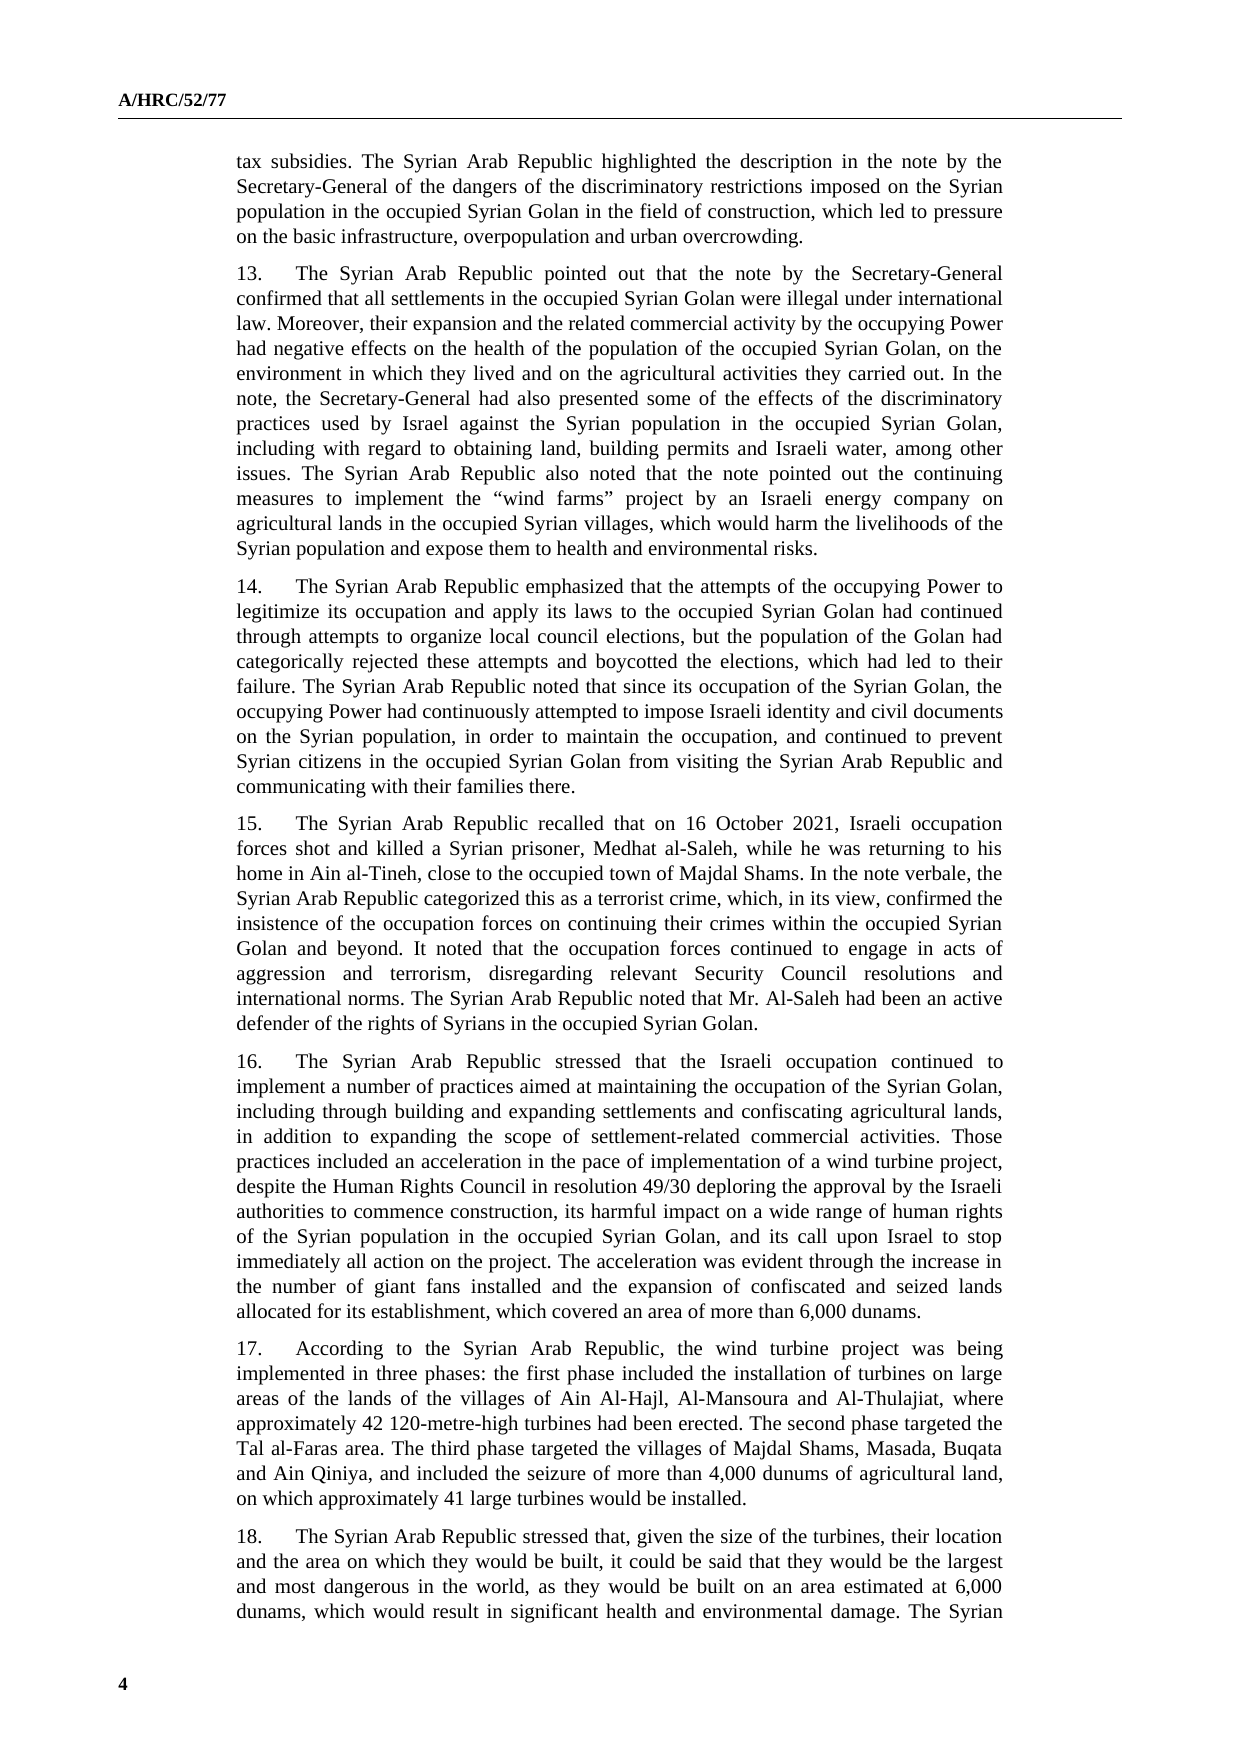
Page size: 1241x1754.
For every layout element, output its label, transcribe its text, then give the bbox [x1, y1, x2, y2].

text 16. The Syrian Arab Republic stressed that the Israeli occupation continued to implement a number of practices aimed at maintaining the occupation of the Syrian Golan, including through building and expanding settlements and confiscating agricultural lands, in addition to expanding the scope of settlement-related commercial activities. Those practices included an acceleration in the pace of implementation of a wind turbine project, despite the Human Rights Council in resolution 49/30 deploring the approval by the Israeli authorities to commence construction, its harmful impact on a wide range of human rights of the Syrian population in the occupied Syrian Golan, and its call upon Israel to stop immediately all action on the project. The acceleration was evident through the increase in the number of giant fans installed and the expansion of confiscated and seized lands allocated for its establishment, which covered an area of more than 6,000 dunams. [236, 1048, 1004, 1323]
text 14. The Syrian Arab Republic emphasized that the attempts of the occupying Power to legitimize its occupation and apply its laws to the occupied Syrian Golan had continued through attempts to organize local council elections, but the population of the Golan had categorically rejected these attempts and boycotted the elections, which had led to their failure. The Syrian Arab Republic noted that since its occupation of the Syrian Golan, the occupying Power had continuously attempted to impose Israeli identity and civil documents on the Syrian population, in order to maintain the occupation, and continued to prevent Syrian citizens in the occupied Syrian Golan from visiting the Syrian Arab Republic and communicating with their families there. [236, 573, 1004, 798]
text 17. According to the Syrian Arab Republic, the wind turbine project was being implemented in three phases: the first phase included the installation of turbines on large areas of the lands of the villages of Ain Al-Hajl, Al-Mansoura and Al-Thulajiat, where approximately 42 120-metre-high turbines had been erected. The second phase targeted the Tal al-Faras area. The third phase targeted the villages of Majdal Shams, Masada, Buqata and Ain Qiniya, and included the seizure of more than 4,000 dunums of agricultural land, on which approximately 41 large turbines would be installed. [236, 1335, 1004, 1510]
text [236, 148, 1004, 248]
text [236, 1523, 1004, 1623]
text 15. The Syrian Arab Republic recalled that on 16 October 2021, Israeli occupation forces shot and killed a Syrian prisoner, Medhat al-Saleh, while he was returning to his home in Ain al-Tineh, close to the occupied town of Majdal Shams. In the note verbale, the Syrian Arab Republic categorized this as a terrorist crime, which, in its view, confirmed the insistence of the occupation forces on continuing their crimes within the occupied Syrian Golan and beyond. It noted that the occupation forces continued to engage in acts of aggression and terrorism, disregarding relevant Security Council resolutions and international norms. The Syrian Arab Republic noted that Mr. Al-Saleh had been an active defender of the rights of Syrians in the occupied Syrian Golan. [236, 810, 1004, 1035]
text 13. The Syrian Arab Republic pointed out that the note by the Secretary-General confirmed that all settlements in the occupied Syrian Golan were illegal under international law. Moreover, their expansion and the related commercial activity by the occupying Power had negative effects on the health of the population of the occupied Syrian Golan, on the environment in which they lived and on the agricultural activities they carried out. In the note, the Secretary-General had also presented some of the effects of the discriminatory practices used by Israel against the Syrian population in the occupied Syrian Golan, including with regard to obtaining land, building permits and Israeli water, among other issues. The Syrian Arab Republic also noted that the note pointed out the continuing measures to implement the “wind farms” project by an Israeli energy company on agricultural lands in the occupied Syrian villages, which would harm the livelihoods of the Syrian population and expose them to health and environmental risks. [236, 260, 1004, 560]
